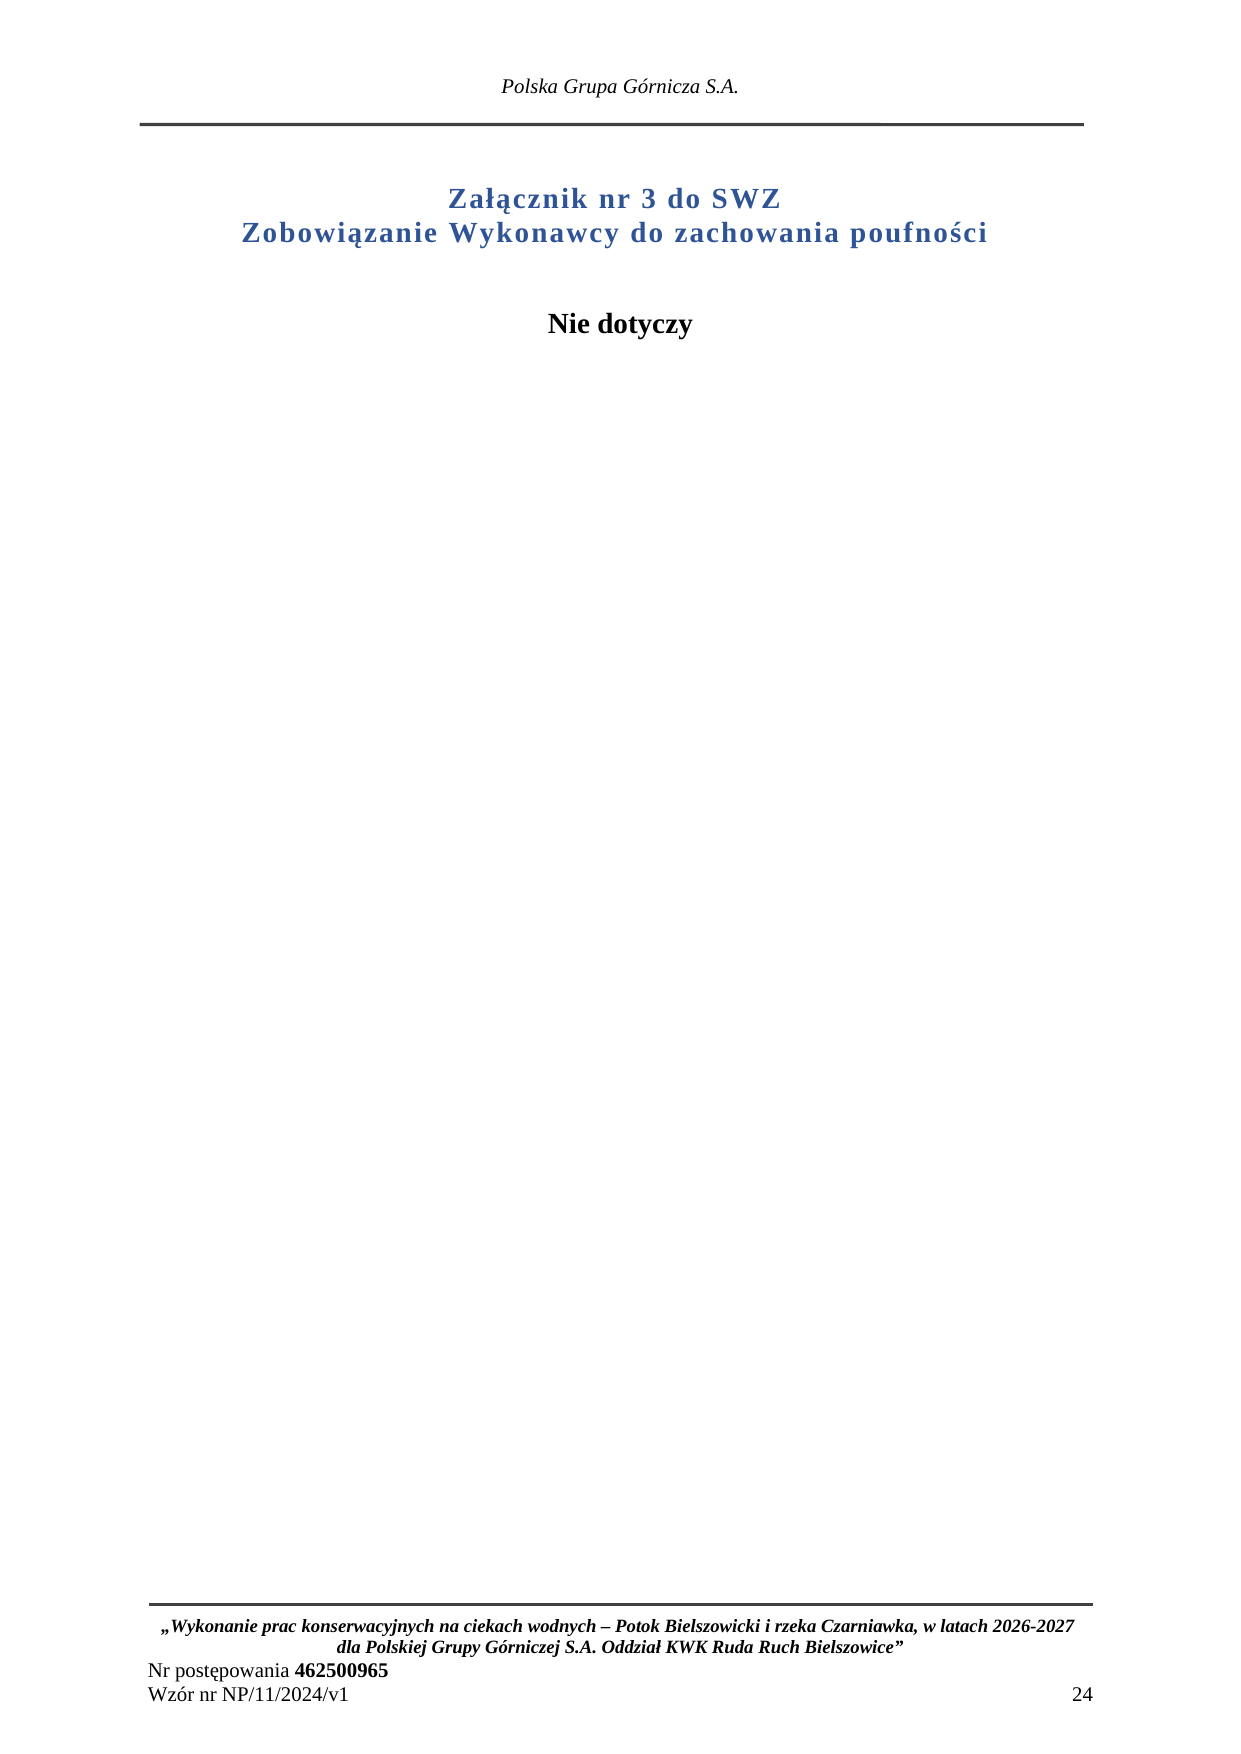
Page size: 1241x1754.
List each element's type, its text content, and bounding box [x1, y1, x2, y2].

text Nie dotyczy [148, 306, 1093, 339]
text Załącznik nr 3 do SWZ Zobowiązanie Wykonawcy do zachowania poufności [148, 181, 1093, 272]
